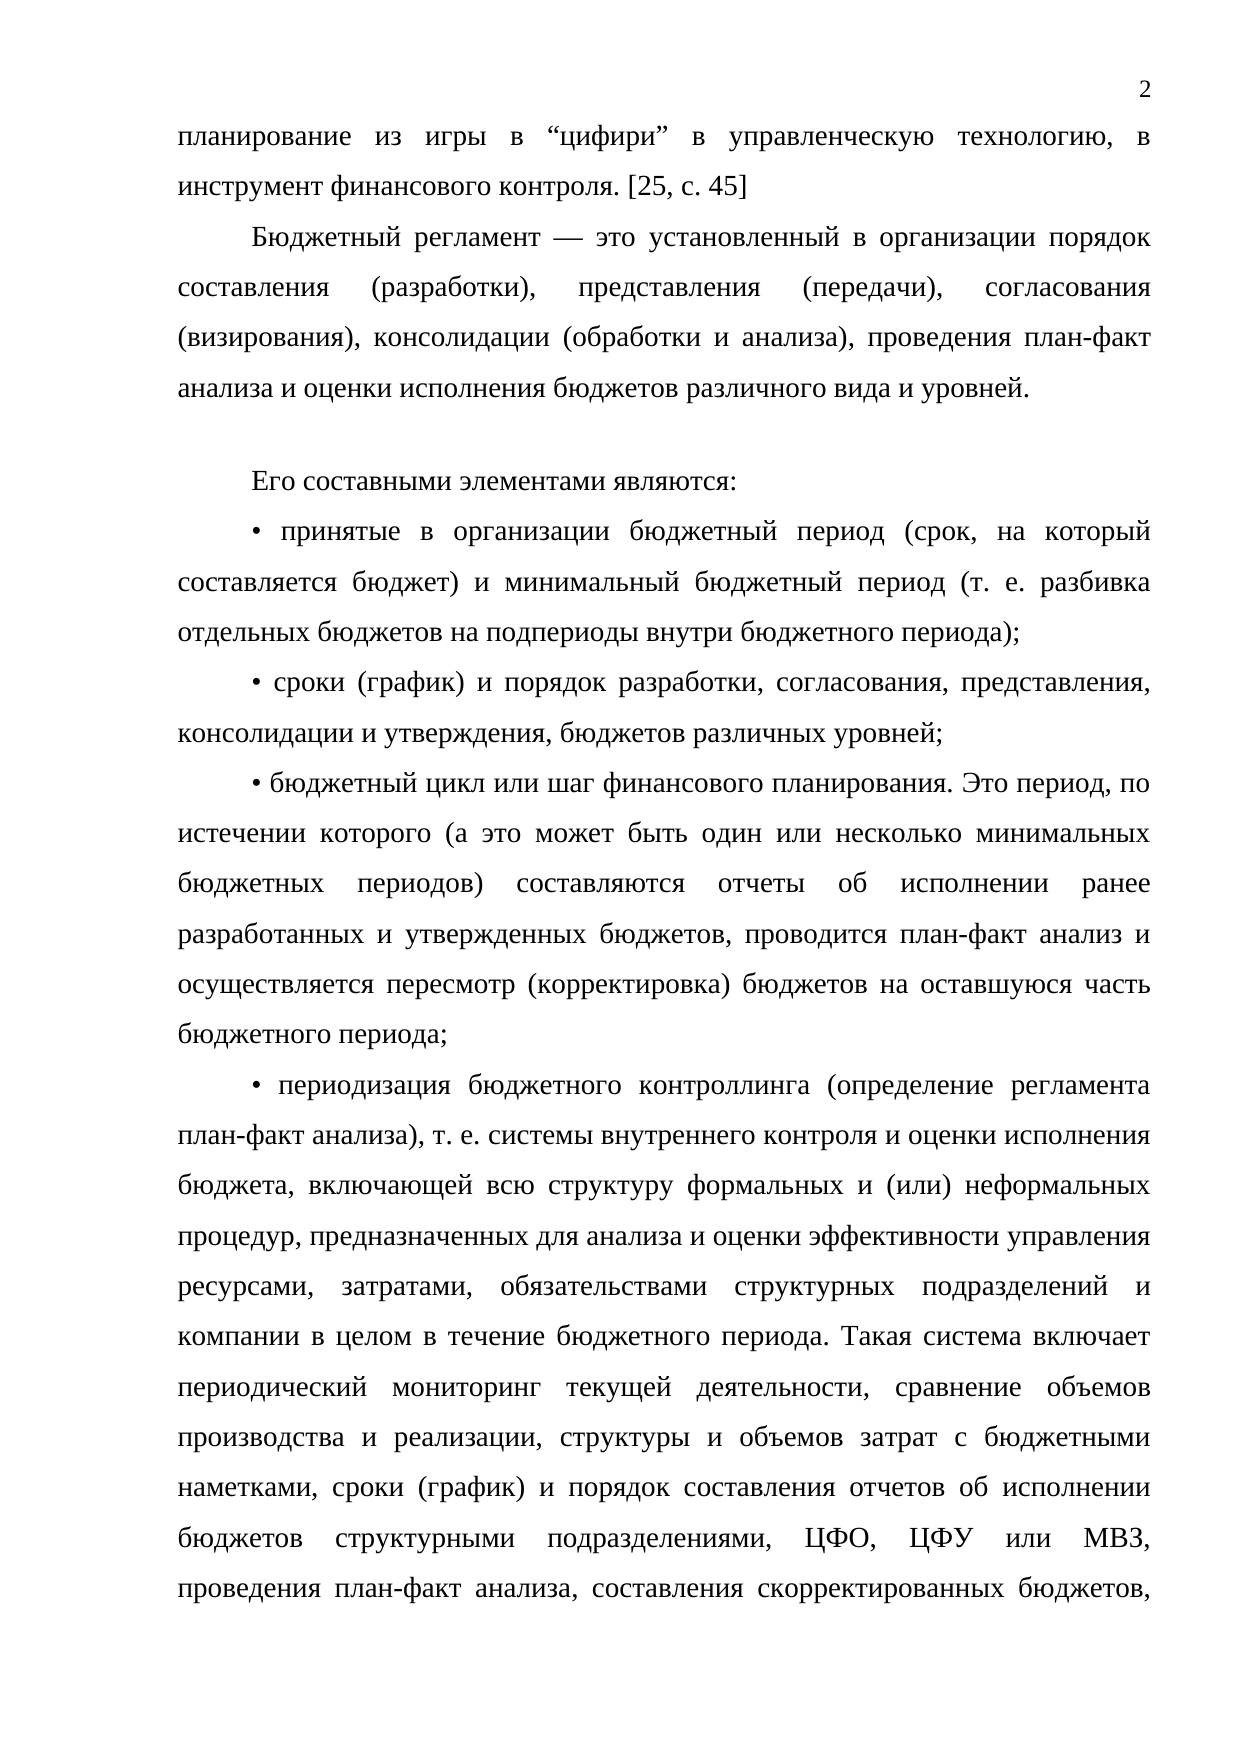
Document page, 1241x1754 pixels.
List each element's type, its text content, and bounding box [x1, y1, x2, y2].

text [177, 118, 1152, 202]
text • сроки (график) и порядок разработки, согласования, представления, консолидации и утверждения, бюджетов различных уровней; [177, 664, 1152, 748]
text • принятые в организации бюджетный период (срок, на который составляется бюджет) и минимальный бюджетный период (т. е. разбивка отдельных бюджетов на подпериоды внутри бюджетного периода); [177, 513, 1152, 648]
text Бюджетный регламент — это установленный в организации порядок составления (разработки), представления (передачи), согласования (визирования), консолидации (обработки и анализа), проведения план-факт анализа и оценки исполнения бюджетов различного вида и уровней. [177, 219, 1152, 403]
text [177, 1067, 1152, 1603]
text Его составными элементами являются: [177, 463, 1152, 497]
text • бюджетный цикл или шаг финансового планирования. Это период, по истечении которого (а это может быть один или несколько минимальных бюджетных периодов) составляются отчеты об исполнении ранее разработанных и утвержденных бюджетов, проводится план-факт анализ и осуществляется пересмотр (корректировка) бюджетов на оставшуюся часть бюджетного периода; [177, 765, 1152, 1050]
